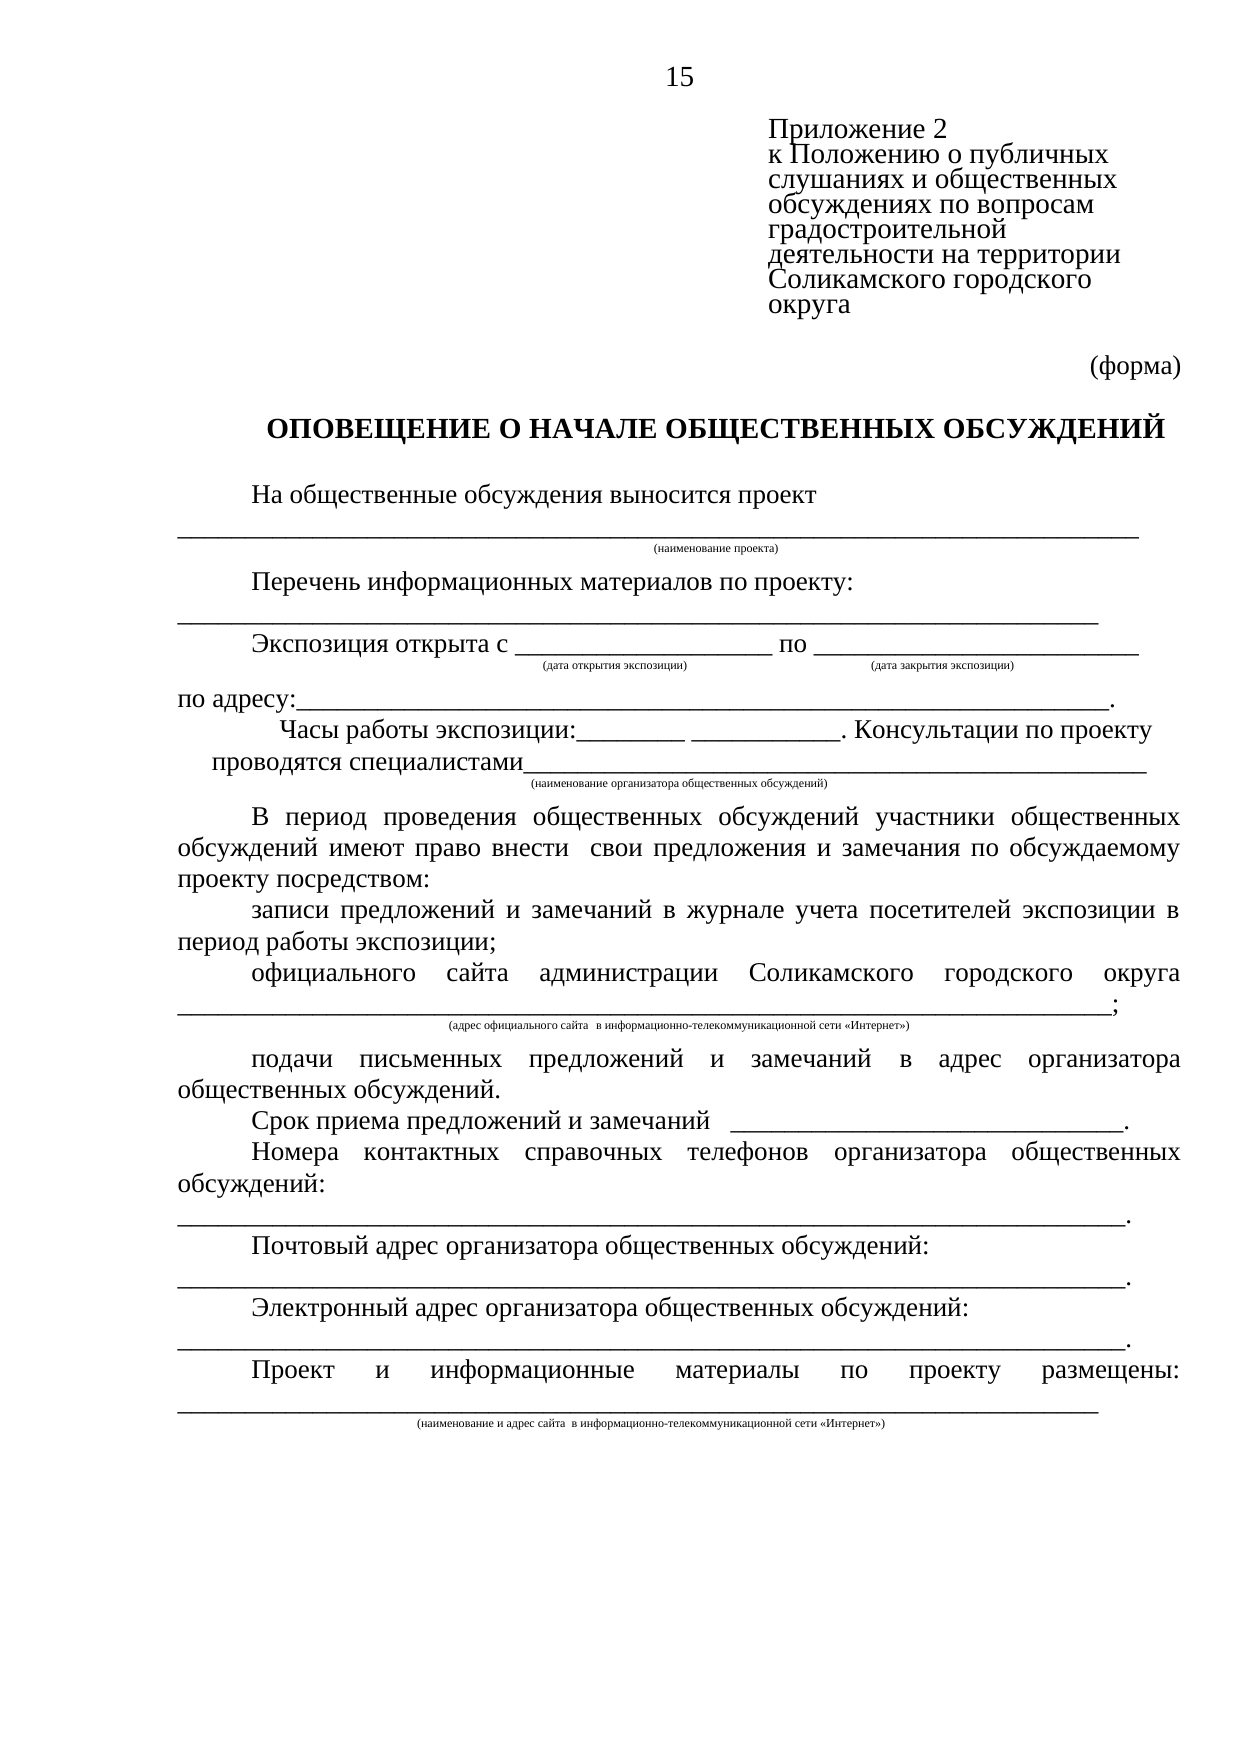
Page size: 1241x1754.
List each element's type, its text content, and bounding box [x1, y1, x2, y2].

text Срок приема предложений и замечаний _____________________________. [177, 1104, 1181, 1136]
text (адрес официального сайта в информационно-телекоммуникационной сети «Интернет») [177, 1018, 1181, 1042]
text округа [177, 293, 1181, 318]
text Проект и информационные материалы по проекту размещены: ____________________________________________________________________ [177, 1353, 1181, 1416]
text градостроительной [177, 218, 1181, 243]
text (дата открытия экспозиции) (дата закрытия экспозиции) [177, 658, 1181, 682]
text (наименование и адрес сайта в информационно-телекоммуникационной сети «Интернет») [177, 1416, 1181, 1440]
text На общественные обсуждения выносится проект [177, 479, 1181, 510]
text деятельности на территории [177, 243, 1181, 268]
text ____________________________________________________________________ [177, 596, 1181, 627]
text Электронный адрес организатора общественных обсуждений: [177, 1291, 1181, 1322]
text официального сайта администрации Соликамского городского округа _____________________________________________________________________; [177, 956, 1181, 1018]
text ______________________________________________________________________. [177, 1322, 1181, 1353]
text ______________________________________________________________________. [177, 1260, 1181, 1291]
text (наименование проекта) [177, 541, 1181, 565]
text Номера контактных справочных телефонов организатора общественных обсуждений: [177, 1136, 1181, 1198]
text обсуждениях по вопросам [177, 193, 1181, 218]
text по адресу:____________________________________________________________. [177, 682, 1181, 714]
text ОПОВЕЩЕНИЕ О НАЧАЛЕ ОБЩЕСТВЕННЫХ ОБСУЖДЕНИЙ [177, 412, 1181, 445]
text Экспозиция открыта с ___________________ по ________________________ [177, 627, 1181, 658]
text _______________________________________________________________________ [177, 510, 1181, 541]
text к Положению о публичных [177, 143, 1181, 168]
text Приложение 2 [177, 118, 1181, 143]
text Часы работы экспозиции:________ ___________. Консультации по проекту проводятся специалистами______________________________________________ (наименование организатора общественных обсуждений) [177, 714, 1181, 800]
text Соликамского городского [177, 268, 1181, 293]
text Перечень информационных материалов по проекту: [177, 565, 1181, 596]
text (форма) [768, 349, 1181, 380]
text Почтовый адрес организатора общественных обсуждений: [177, 1229, 1181, 1260]
text подачи письменных предложений и замечаний в адрес организатора общественных обсуждений. [177, 1042, 1181, 1104]
text ______________________________________________________________________. [177, 1198, 1181, 1229]
text записи предложений и замечаний в журнале учета посетителей экспозиции в период работы экспозиции; [177, 893, 1181, 956]
text слушаниях и общественных [177, 168, 1181, 193]
text В период проведения общественных обсуждений участники общественных обсуждений имеют право внести свои предложения и замечания по обсуждаемому проекту посредством: [177, 800, 1181, 893]
